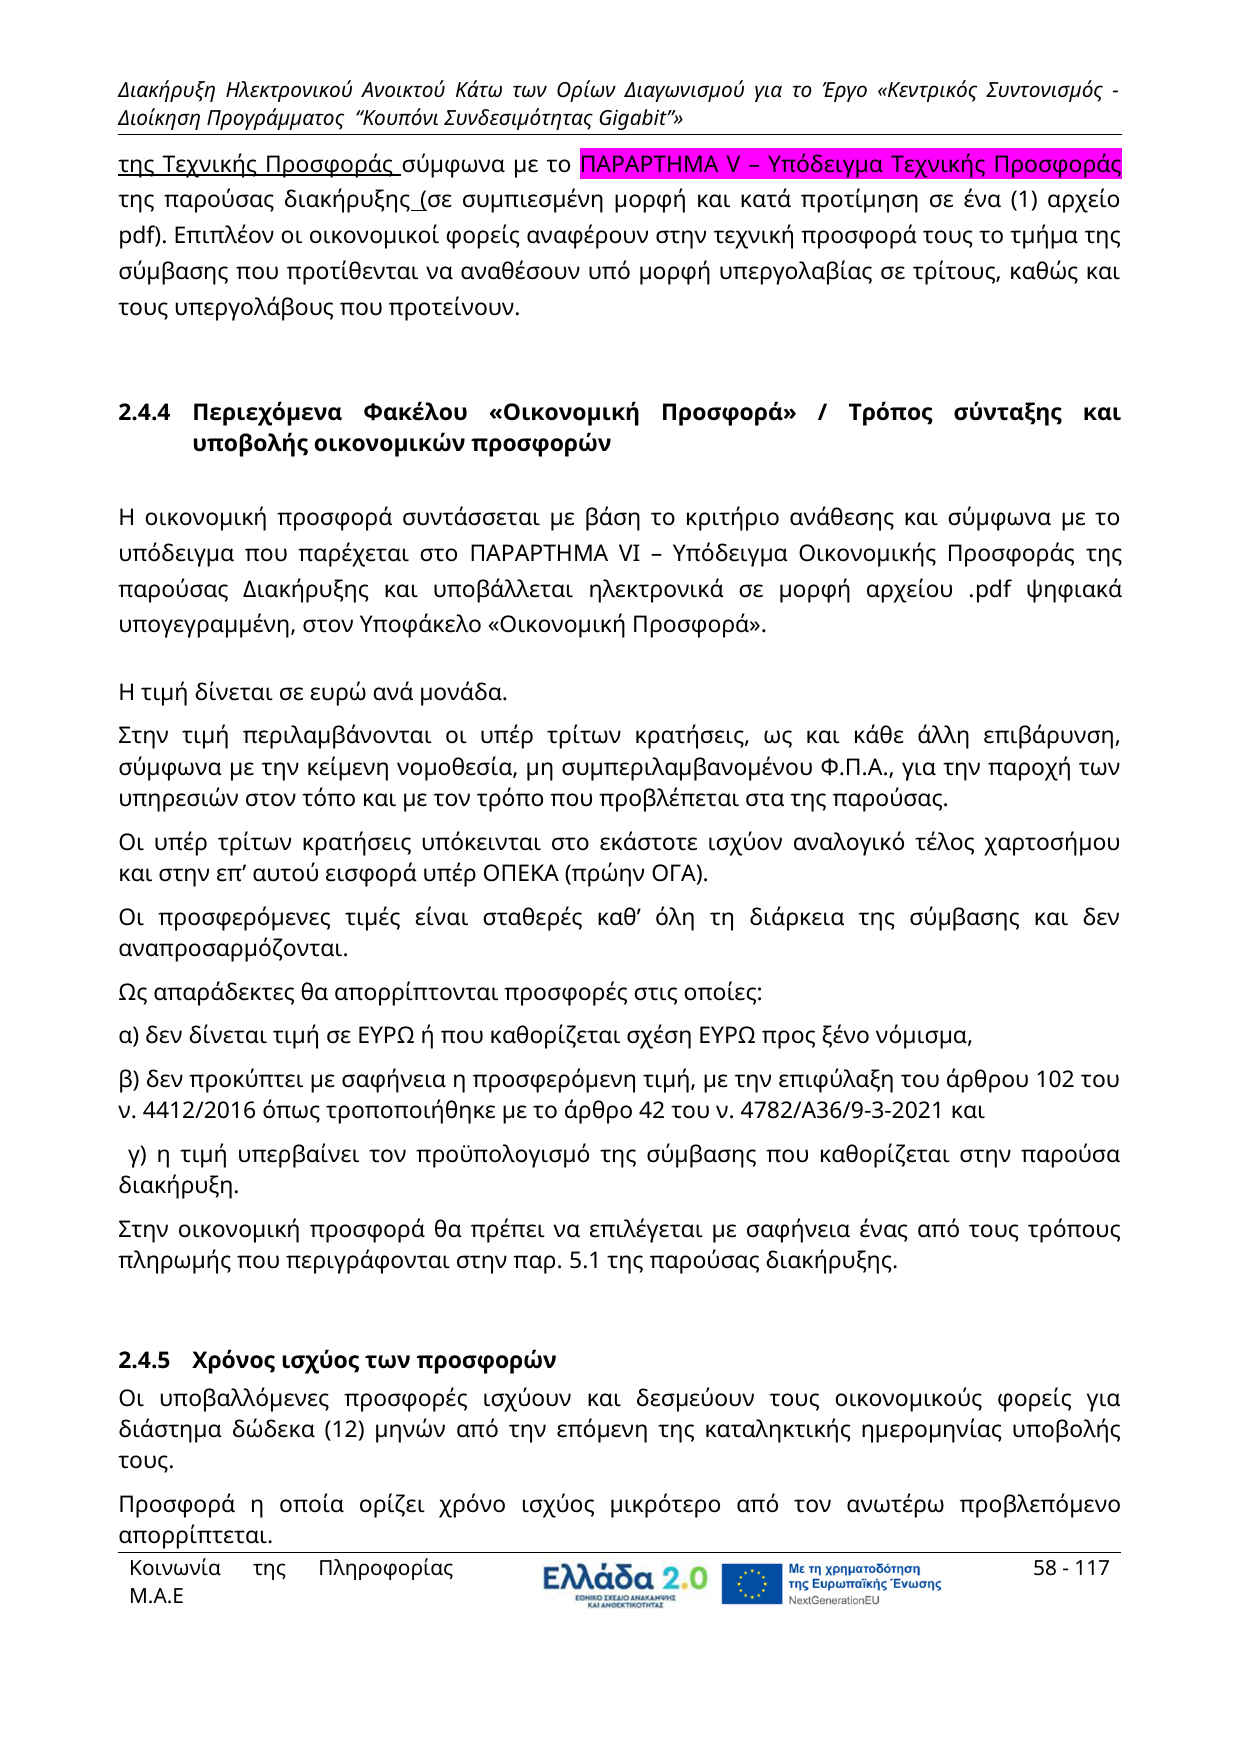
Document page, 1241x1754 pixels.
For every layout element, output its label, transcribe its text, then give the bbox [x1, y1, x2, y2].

subtitle Χρόνος ισχύος των προσφορών [118, 1344, 1122, 1376]
text Η τιμή δίνεται σε ευρώ ανά μονάδα. [118, 676, 1122, 707]
text Η οικονομική προσφορά συντάσσεται με βάση το κριτήριο ανάθεσης και σύμφωνα με το υπόδειγμα που παρέχεται στο ΠΑΡΑΡΤΗΜΑ VI – Υπόδειγμα Οικονομικής Προσφοράς της παρούσας Διακήρυξης και υποβάλλεται ηλεκτρονικά σε μορφή αρχείου .pdf ψηφιακά υπογεγραμμένη, στον Υποφάκελο «Οικονομική Προσφορά». [118, 501, 1122, 640]
text Ως απαράδεκτες θα απορρίπτονται προσφορές στις οποίες: [118, 976, 1122, 1007]
text Στην τιμή περιλαμβάνονται οι υπέρ τρίτων κρατήσεις, ως και κάθε άλλη επιβάρυνση, σύμφωνα με την κείμενη νομοθεσία, μη συμπεριλαμβανομένου Φ.Π.Α., για την παροχή των υπηρεσιών στον τόπο και με τον τρόπο που προβλέπεται στα της παρούσας. [118, 719, 1122, 813]
text Οι υπέρ τρίτων κρατήσεις υπόκεινται στο εκάστοτε ισχύον αναλογικό τέλος χαρτοσήμου και στην επ’ αυτού εισφορά υπέρ ΟΠΕΚΑ (πρώην ΟΓΑ). [118, 826, 1122, 888]
text β) δεν προκύπτει με σαφήνεια η προσφερόμενη τιμή, με την επιφύλαξη του άρθρου 102 του ν. 4412/2016 όπως τροποποιήθηκε με το άρθρο 42 του ν. 4782/Α36/9-3-2021 και [118, 1063, 1122, 1126]
text Προσφορά η οποία ορίζει χρόνο ισχύος μικρότερο από τον ανωτέρω προβλεπόμενο απορρίπτεται. [118, 1488, 1122, 1551]
picture [541, 1557, 948, 1609]
subtitle Περιεχόμενα Φακέλου «Οικονομική Προσφορά» / Τρόπος σύνταξης και υποβολής οικονομικών προσφορών [118, 396, 1122, 458]
text Στην οικονομική προσφορά θα πρέπει να επιλέγεται με σαφήνεια ένας από τους τρόπους πληρωμής που περιγράφονται στην παρ. 5.1 της παρούσας διακήρυξης. [118, 1213, 1122, 1276]
text Οι υποβαλλόμενες προσφορές ισχύουν και δεσμεύουν τους οικονομικούς φορείς για διάστημα δώδεκα (12) μηνών από την επόμενη της καταληκτικής ημερομηνίας υποβολής τους. [118, 1382, 1122, 1476]
text γ) η τιμή υπερβαίνει τον προϋπολογισμό της σύμβασης που καθορίζεται στην παρούσα διακήρυξη. [118, 1138, 1122, 1201]
text α) δεν δίνεται τιμή σε ΕΥΡΩ ή που καθορίζεται σχέση ΕΥΡΩ προς ξένο νόμισμα, [118, 1019, 1122, 1051]
text Οι προσφερόμενες τιμές είναι σταθερές καθ’ όλη τη διάρκεια της σύμβασης και δεν αναπροσαρμόζονται. [118, 901, 1122, 963]
